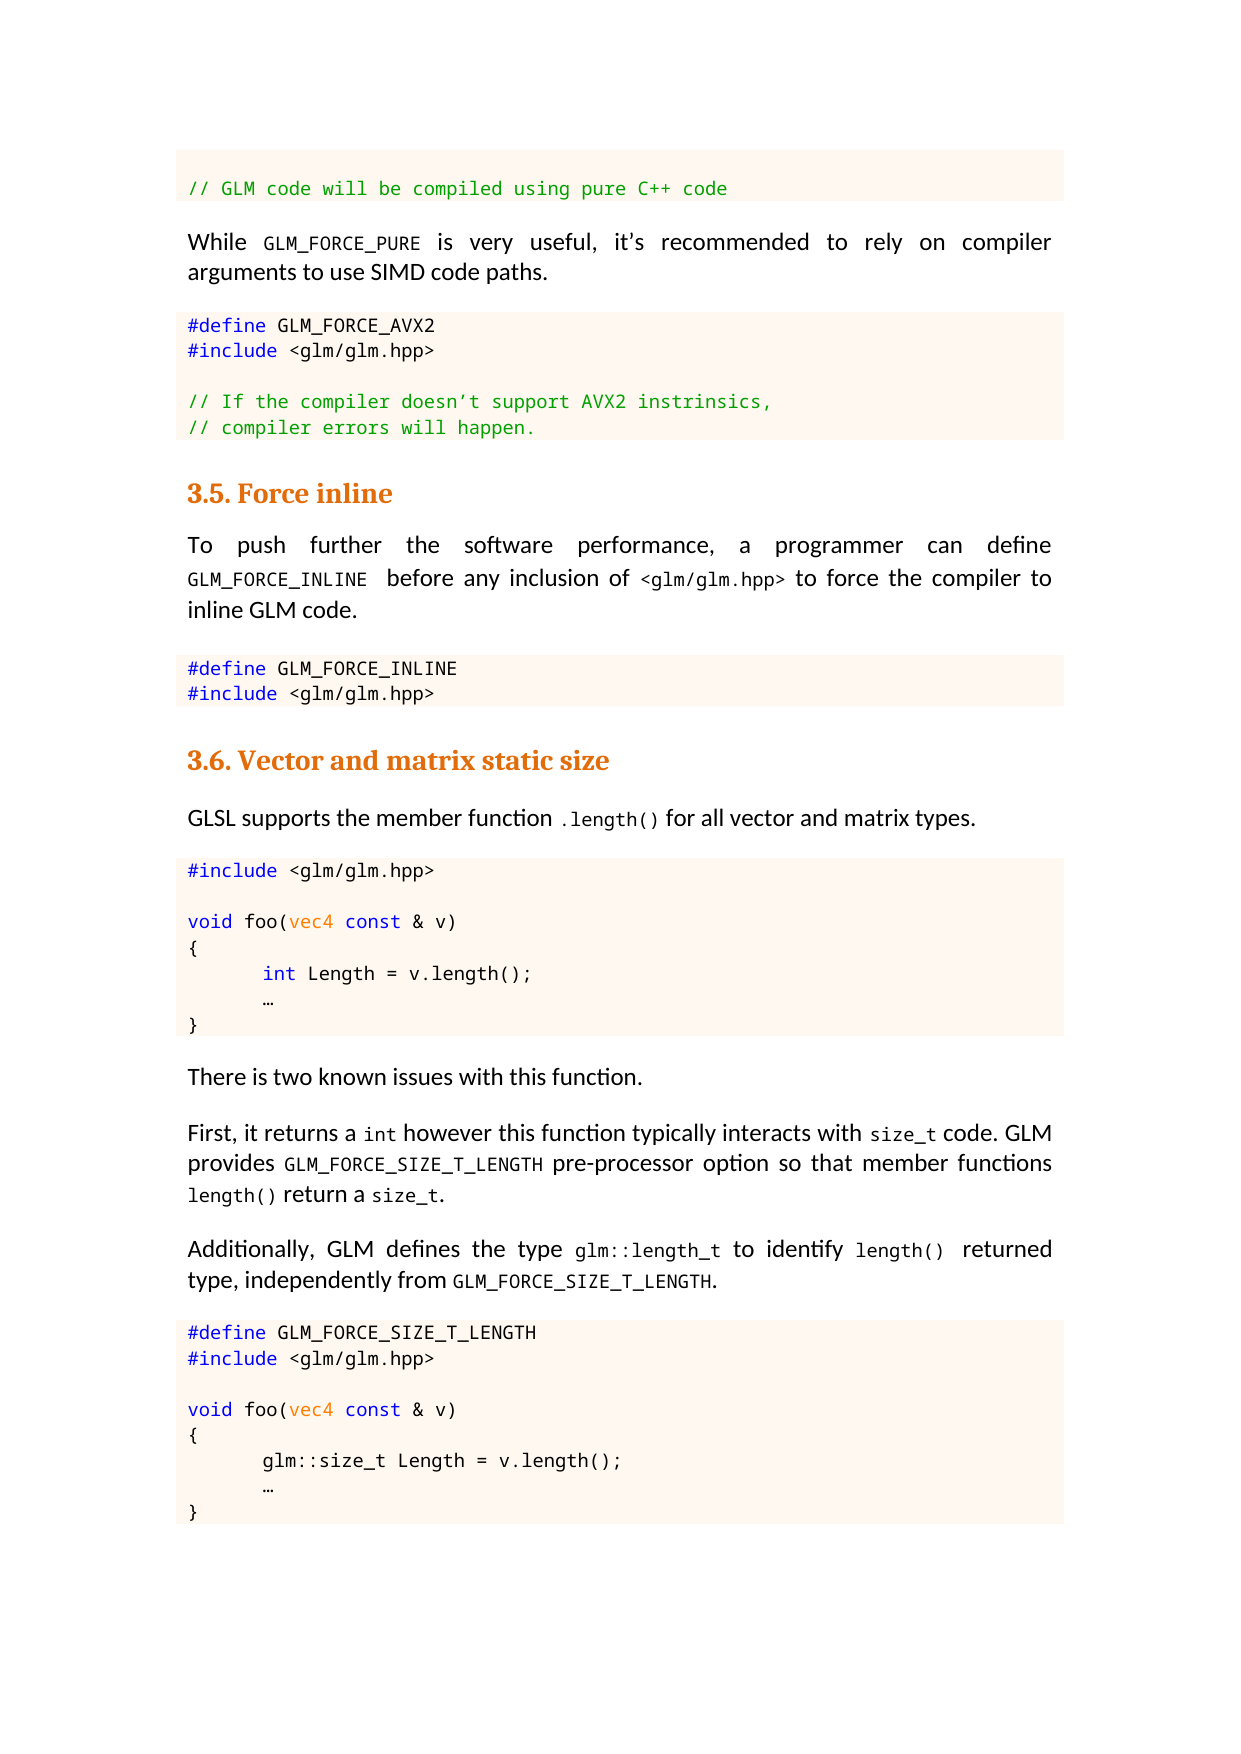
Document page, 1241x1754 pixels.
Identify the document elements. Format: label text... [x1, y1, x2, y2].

text While GLM_FORCE_PURE is very useful, it’s recommended to rely on compiler arguments to use SIMD code paths. [187, 226, 1053, 287]
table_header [176, 150, 1064, 201]
text There is two known issues with this function. [187, 1061, 1053, 1092]
table_header #define GLM_FORCE_AVX2 #include <glm/glm.hpp> // If the compiler doesn’t support AVX2 instrinsics, // compiler errors will happen. [176, 312, 1064, 440]
table_header #define GLM_FORCE_INLINE #include <glm/glm.hpp> [176, 655, 1064, 706]
subtitle 3.6. Vector and matrix static size [187, 744, 1053, 777]
text GLSL supports the member function .length() for all vector and matrix types. [187, 802, 1053, 833]
text To push further the software performance, a programmer can define GLM_FORCE_INLINE before any inclusion of <glm/glm.hpp> to force the compiler to inline GLM code. [187, 529, 1053, 624]
subtitle 3.5. Force inline [187, 477, 1053, 511]
text First, it returns a int however this function typically interacts with size_t code. GLM provides GLM_FORCE_SIZE_T_LENGTH pre-processor option so that member functions length() return a size_t. [187, 1117, 1053, 1208]
table_header #define GLM_FORCE_SIZE_T_LENGTH #include <glm/glm.hpp> void foo(vec4 const & v) { glm::size_t Length = v.length(); … } [176, 1320, 1064, 1524]
text Additionally, GLM defines the type glm::length_t to identify length() returned type, independently from GLM_FORCE_SIZE_T_LENGTH. [187, 1233, 1053, 1294]
table_header #include <glm/glm.hpp> void foo(vec4 const & v) { int Length = v.length(); … } [176, 858, 1064, 1036]
